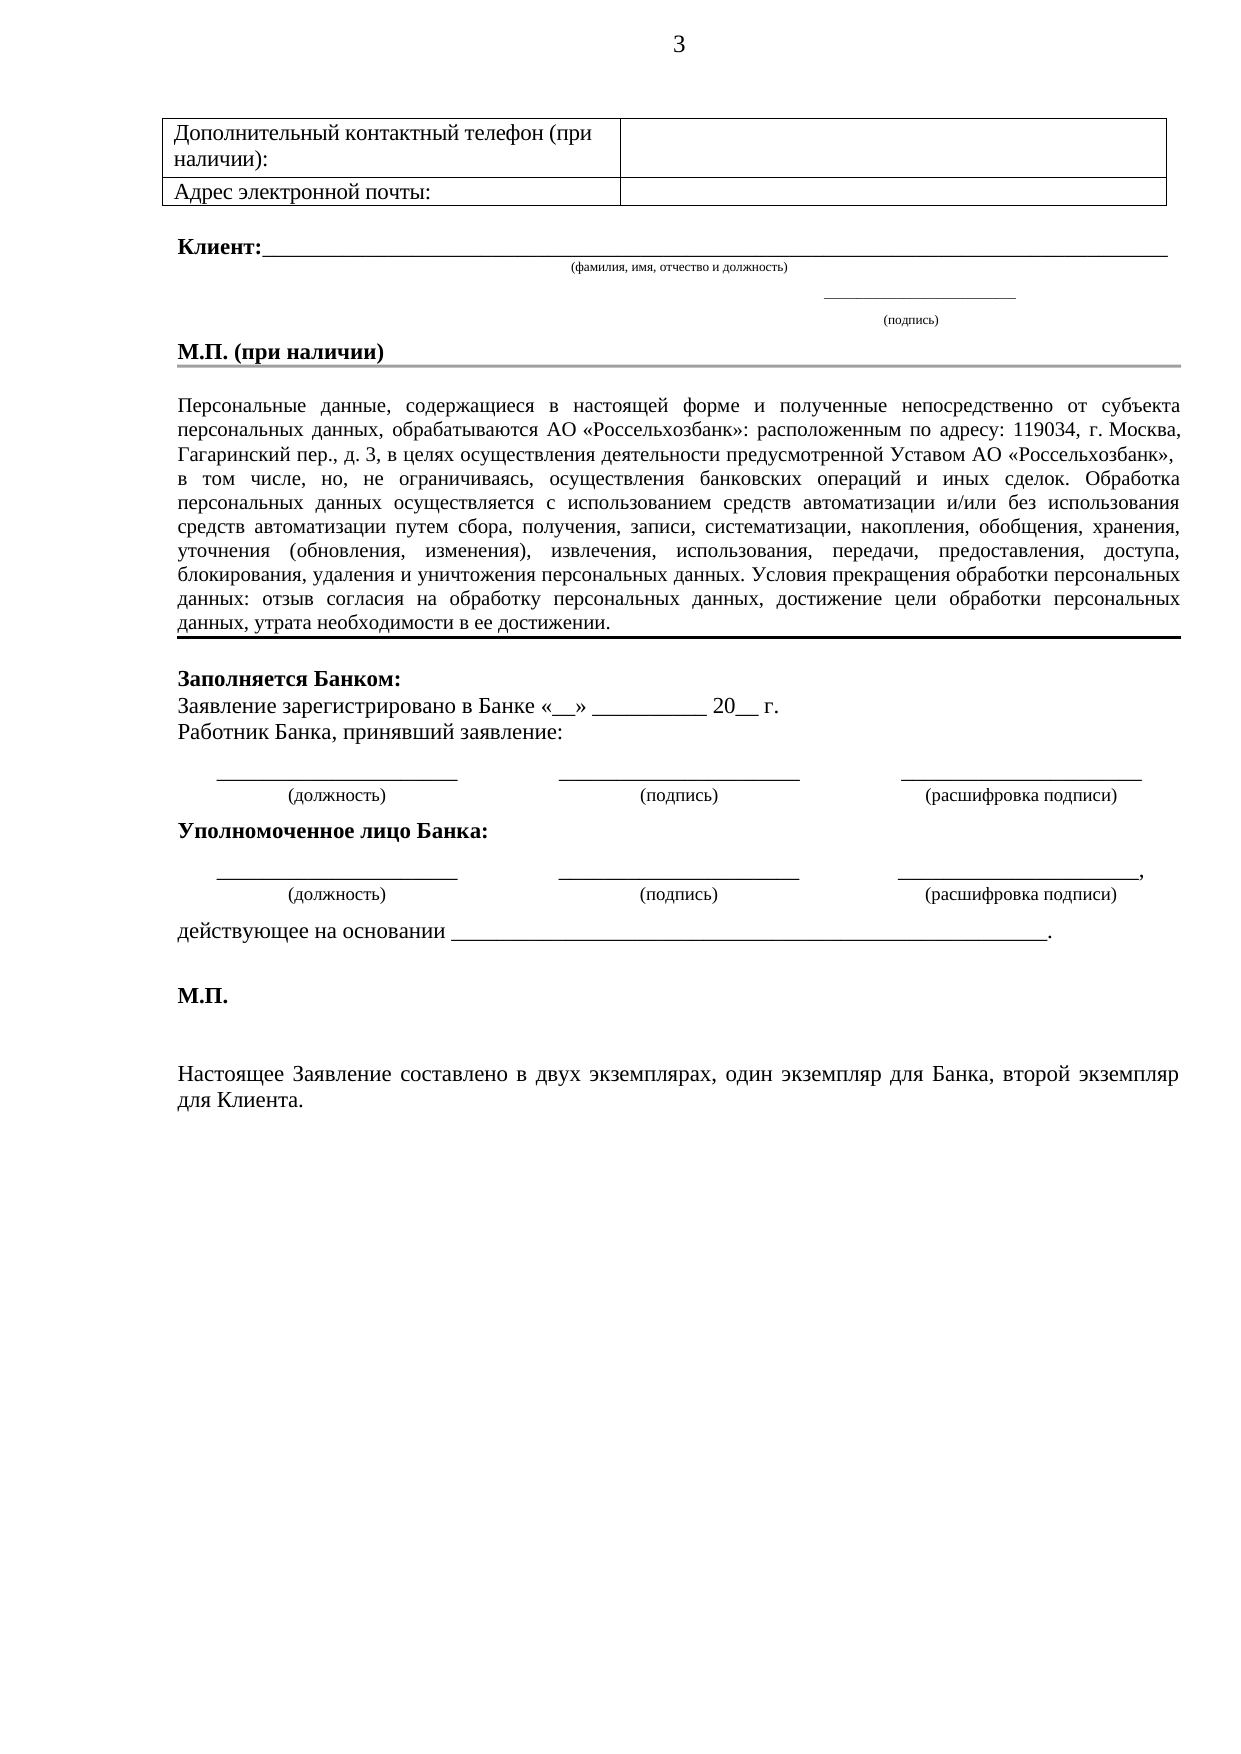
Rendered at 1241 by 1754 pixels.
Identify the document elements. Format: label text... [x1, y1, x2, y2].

text Работник Банка, принявший заявление: [177, 718, 1181, 744]
text (фамилия, имя, отчество и должность) [177, 259, 1181, 286]
table_cell (должность) [166, 883, 508, 904]
table_cell (расшифровка подписи) [850, 883, 1192, 904]
table_cell Адрес электронной почты: [163, 178, 620, 205]
table_cell (подпись) [508, 883, 850, 904]
table_cell Дополнительный контактный телефон (при наличии): [163, 119, 620, 177]
text Заявление зарегистрировано в Банке «__» __________ 20__ г. [177, 692, 1181, 718]
text М.П. (при наличии) [177, 338, 1181, 364]
text Персональные данные, содержащиеся в настоящей форме и полученные непосредственно от субъекта персональных данных, обрабатываются АО «Россельхозбанк»: расположенным по адресу: 119034, г. Москва, Гагаринский пер., д. 3, в целях осуществления деятельности предусмотренной Уставом АО «Россельхозбанк», в том числе, но, не ограничиваясь, осуществления банковских операций и иных сделок. Обработка персональных данных осуществляется с использованием средств автоматизации и/или без использования средств автоматизации путем сбора, получения, записи, систематизации, накопления, обобщения, хранения, уточнения (обновления, изменения), извлечения, использования, передачи, предоставления, доступа, блокирования, удаления и уничтожения персональных данных. Условия прекращения обработки персональных данных: отзыв согласия на обработку персональных данных, достижение цели обработки персональных данных, утрата необходимости в ее достижении. [177, 393, 1181, 636]
text Настоящее Заявление составлено в двух экземплярах, один экземпляр для Банка, второй экземпляр для Клиента. [177, 1060, 1181, 1112]
table_cell [621, 119, 1166, 177]
text (подпись) [177, 312, 1181, 338]
table_header _____________________ [850, 745, 1192, 783]
text Клиент:_______________________________________________________________________________ [177, 233, 1181, 259]
text Заполняется Банком: [177, 666, 1181, 692]
table_header _____________________ [508, 745, 850, 783]
table_header _____________________ [166, 745, 508, 783]
table_header _____________________, [850, 844, 1192, 883]
text _____________________________ [177, 286, 1181, 312]
table_cell (должность) [166, 784, 508, 805]
table_header _____________________ [508, 844, 850, 883]
text М.П. [177, 982, 1181, 1008]
table_header _____________________ [166, 844, 508, 883]
table_cell (подпись) [508, 784, 850, 805]
text действующее на основании ____________________________________________________. [177, 917, 1181, 943]
text Уполномоченное лицо Банка: [177, 817, 1181, 844]
table_cell [621, 178, 1166, 205]
table_cell (расшифровка подписи) [850, 784, 1192, 805]
